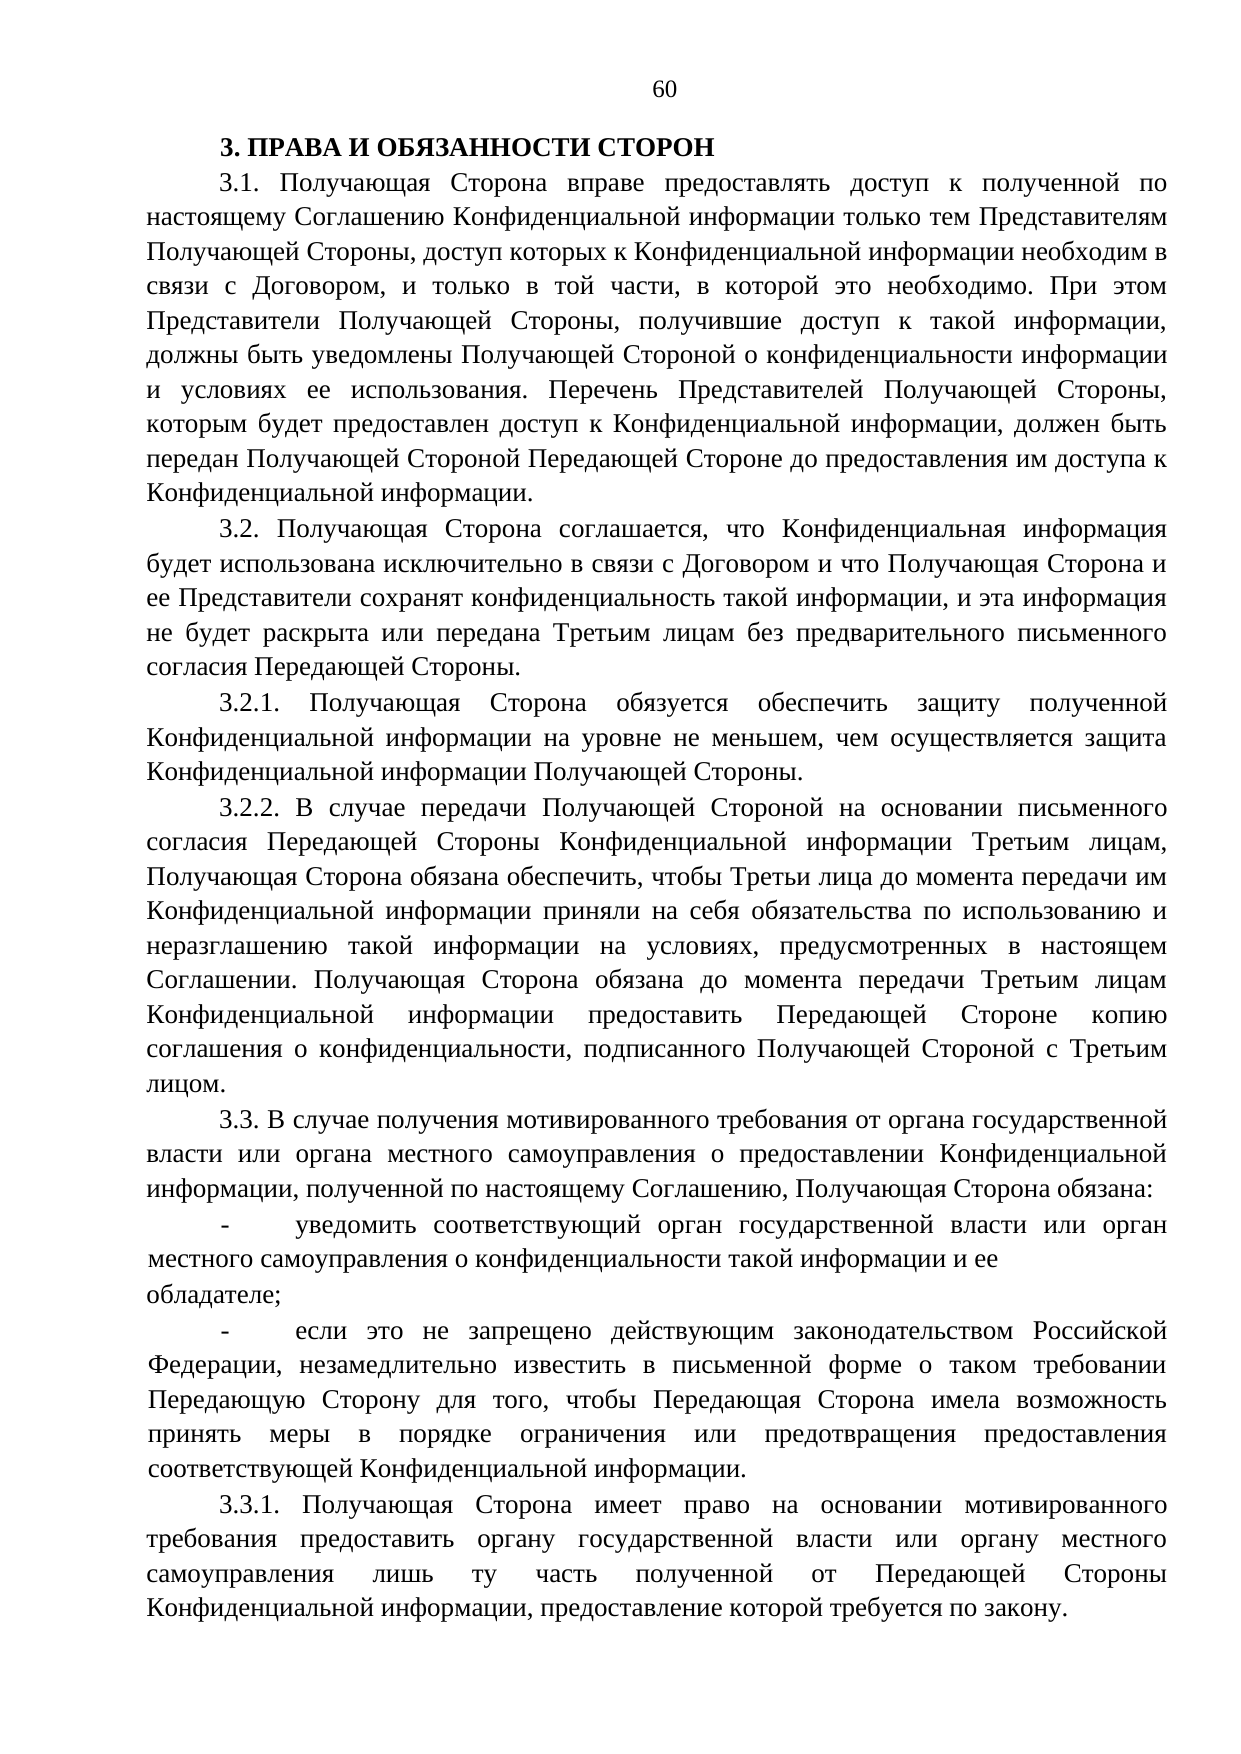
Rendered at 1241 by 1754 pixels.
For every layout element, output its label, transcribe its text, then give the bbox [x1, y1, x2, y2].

list если это не запрещено действующим законодательством Российской Федерации, незамедлительно известить в письменной форме о таком требовании Передающую Сторону для того, чтобы Передающая Сторона имела возможность принять меры в порядке ограничения или предотвращения предоставления соответствующей Конфиденциальной информации. [148, 1314, 1168, 1483]
text 3.2. Получающая Сторона соглашается, что Конфиденциальная информация будет использована исключительно в связи с Договором и что Получающая Сторона и ее Представители сохранят конфиденциальность такой информации, и эта информация не будет раскрыта или передана Третьим лицам без предварительного письменного согласия Передающей Стороны. [146, 512, 1168, 681]
text 3.3.1. Получающая Сторона имеет право на основании мотивированного требования предоставить органу государственной власти или органу местного самоуправления лишь ту часть полученной от Передающей Стороны Конфиденциальной информации, предоставление которой требуется по закону. [146, 1488, 1168, 1622]
text 3.2.1. Получающая Сторона обязуется обеспечить защиту полученной Конфиденциальной информации на уровне не меньшем, чем осуществляется защита Конфиденциальной информации Получающей Стороны. [146, 686, 1168, 786]
text 3.1. Получающая Сторона вправе предоставлять доступ к полученной по настоящему Соглашению Конфиденциальной информации только тем Представителям Получающей Стороны, доступ которых к Конфиденциальной информации необходим в связи с Договором, и только в той части, в которой это необходимо. При этом Представители Получающей Стороны, получившие доступ к такой информации, должны быть уведомлены Получающей Стороной о конфиденциальности информации и условиях ее использования. Перечень Представителей Получающей Стороны, которым будет предоставлен доступ к Конфиденциальной информации, должен быть передан Получающей Стороной Передающей Стороне до предоставления им доступа к Конфиденциальной информации. [146, 166, 1168, 507]
text 3.2.2. В случае передачи Получающей Стороной на основании письменного согласия Передающей Стороны Конфиденциальной информации Третьим лицам, Получающая Сторона обязана обеспечить, чтобы Третьи лица до момента передачи им Конфиденциальной информации приняли на себя обязательства по использованию и неразглашению такой информации на условиях, предусмотренных в настоящем Соглашении. Получающая Сторона обязана до момента передачи Третьим лицам Конфиденциальной информации предоставить Передающей Стороне копию соглашения о конфиденциальности, подписанного Получающей Стороной с Третьим лицом. [146, 791, 1168, 1098]
text 3.3. В случае получения мотивированного требования от органа государственной власти или органа местного самоуправления о предоставлении Конфиденциальной информации, полученной по настоящему Соглашению, Получающая Сторона обязана: [146, 1103, 1168, 1203]
text 3. ПРАВА И ОБЯЗАННОСТИ СТОРОН [220, 131, 1168, 162]
list уведомить соответствующий орган государственной власти или орган местного самоуправления о конфиденциальности такой информации и ее [148, 1208, 1168, 1273]
text обладателе; [146, 1278, 1168, 1309]
